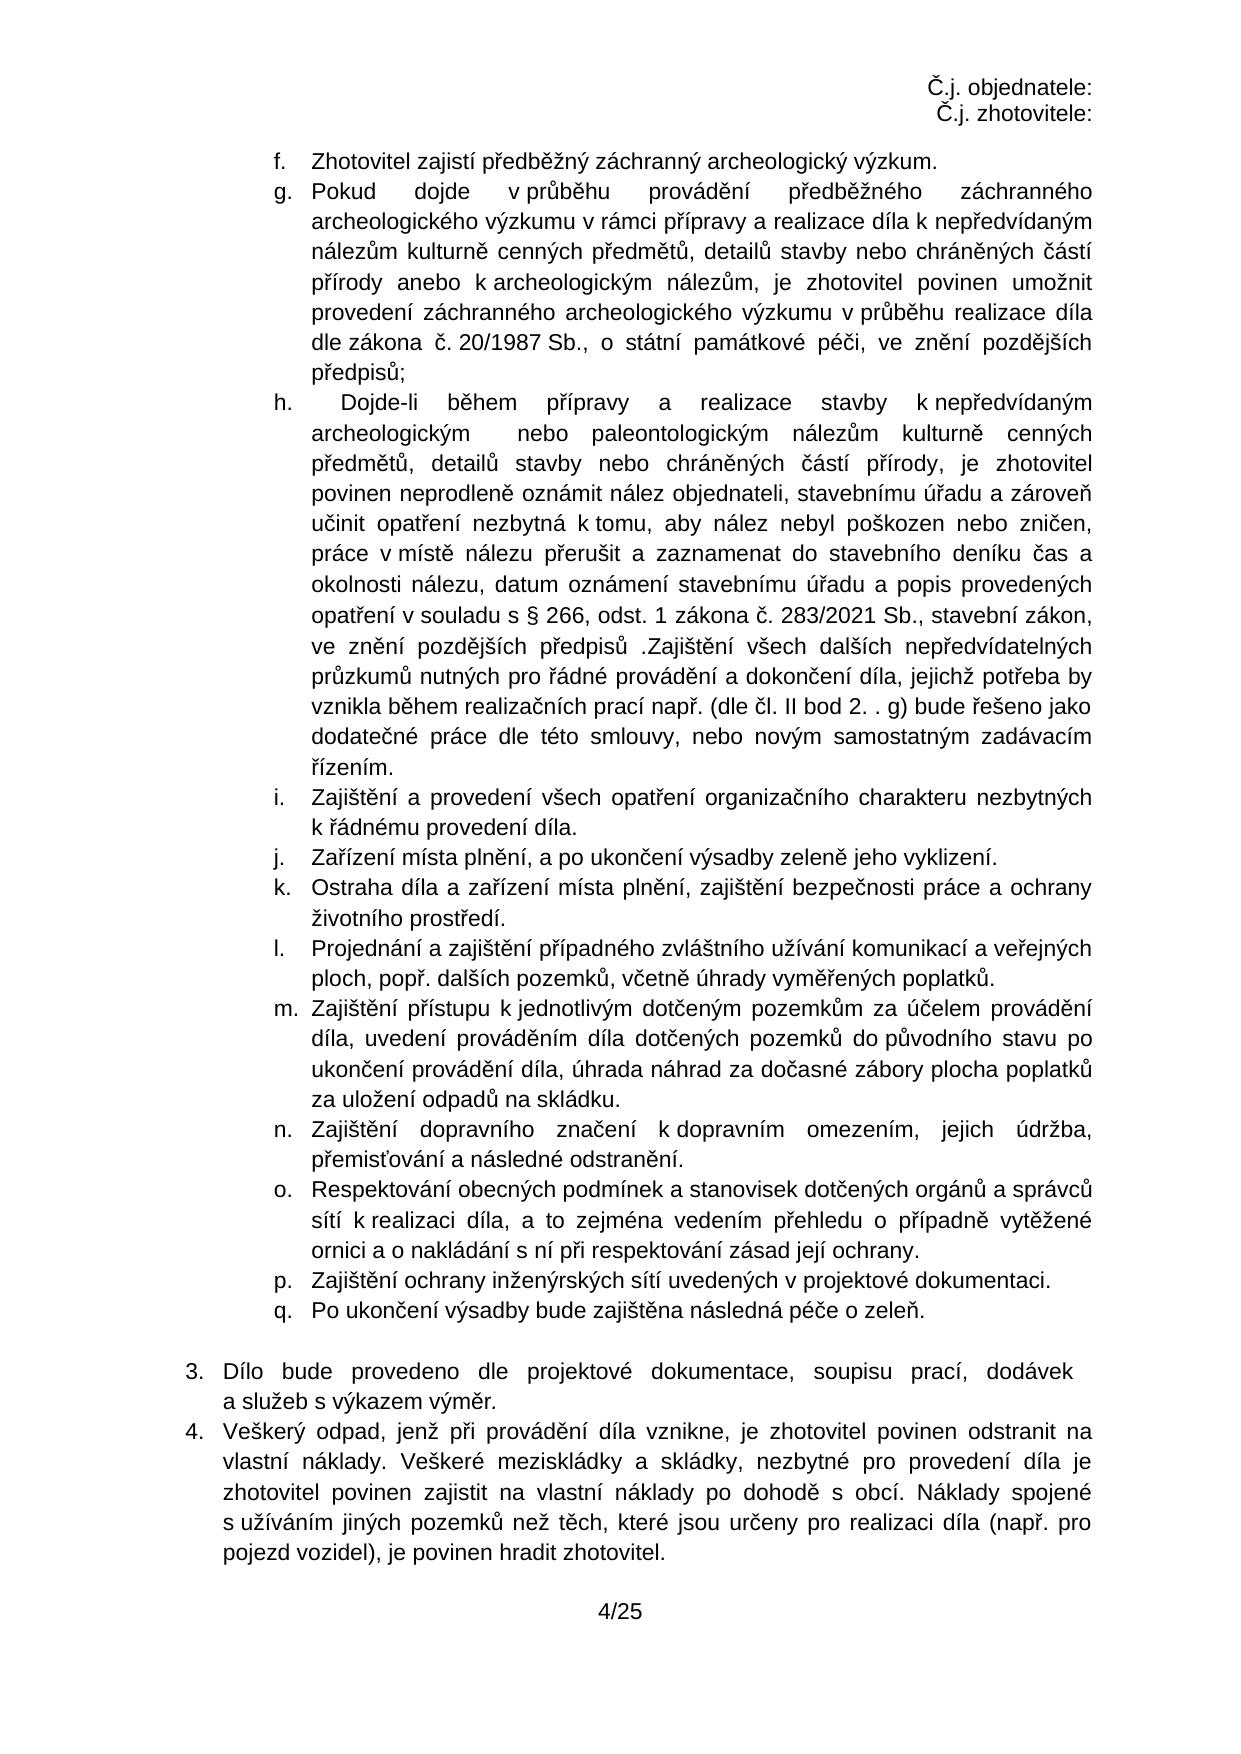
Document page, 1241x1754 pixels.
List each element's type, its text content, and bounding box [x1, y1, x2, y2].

list Veškerý odpad, jenž při provádění díla vznikne, je zhotovitel povinen odstranit na vlastní náklady. Veškeré meziskládky a skládky, nezbytné pro provedení díla je zhotovitel povinen zajistit na vlastní náklady po dohodě s obcí. Náklady spojené s užíváním jiných pozemků než těch, které jsou určeny pro realizaci díla (např. pro pojezd vozidel), je povinen hradit zhotovitel. [185, 1418, 1093, 1565]
list Dojde-li během přípravy a realizace stavby k nepředvídaným archeologickým nebo paleontologickým nálezům kulturně cenných předmětů, detailů stavby nebo chráněných částí přírody, je zhotovitel povinen neprodleně oznámit nález objednateli, stavebnímu úřadu a zároveň učinit opatření nezbytná k tomu, aby nález nebyl poškozen nebo zničen, práce v místě nálezu přerušit a zaznamenat do stavebního deníku čas a okolnosti nálezu, datum oznámení stavebnímu úřadu a popis provedených opatření v souladu s § 266, odst. 1 zákona č. 283/2021 Sb., stavební zákon, ve znění pozdějších předpisů .Zajištění všech dalších nepředvídatelných průzkumů nutných pro řádné provádění a dokončení díla, jejichž potřeba by vznikla během realizačních prací např. (dle čl. II bod 2. . g) bude řešeno jako dodatečné práce dle této smlouvy, nebo novým samostatným zadávacím řízením. [274, 389, 1093, 780]
list Dílo bude provedeno dle projektové dokumentace, soupisu prací, dodávek a služeb s výkazem výměr. [185, 1358, 1093, 1414]
list Zhotovitel zajistí předběžný záchranný archeologický výzkum. [274, 148, 1093, 174]
list Pokud dojde v průběhu provádění předběžného záchranného archeologického výzkumu v rámci přípravy a realizace díla k nepředvídaným nálezům kulturně cenných předmětů, detailů stavby nebo chráněných částí přírody anebo k archeologickým nálezům, je zhotovitel povinen umožnit provedení záchranného archeologického výzkumu v průběhu realizace díla dle zákona č. 20/1987 Sb., o státní památkové péči, ve znění pozdějších předpisů; [274, 178, 1093, 385]
list Zajištění dopravního značení k dopravním omezením, jejich údržba, přemisťování a následné odstranění. [274, 1116, 1093, 1172]
list Ostraha díla a zařízení místa plnění, zajištění bezpečnosti práce a ochrany životního prostředí. [274, 874, 1093, 931]
list Respektování obecných podmínek a stanovisek dotčených orgánů a správců sítí k realizaci díla, a to zejména vedením přehledu o případně vytěžené ornici a o nakládání s ní při respektování zásad její ochrany. [274, 1176, 1093, 1263]
list Zajištění přístupu k jednotlivým dotčeným pozemkům za účelem provádění díla, uvedení prováděním díla dotčených pozemků do původního stavu po ukončení provádění díla, úhrada náhrad za dočasné zábory plocha poplatků za uložení odpadů na skládku. [274, 995, 1093, 1112]
list Zařízení místa plnění, a po ukončení výsadby zeleně jeho vyklizení. [274, 844, 1093, 870]
list Po ukončení výsadby bude zajištěna následná péče o zeleň. [274, 1297, 1093, 1323]
list Projednání a zajištění případného zvláštního užívání komunikací a veřejných ploch, popř. dalších pozemků, včetně úhrady vyměřených poplatků. [274, 935, 1093, 991]
list Zajištění ochrany inženýrských sítí uvedených v projektové dokumentaci. [274, 1267, 1093, 1293]
list Zajištění a provedení všech opatření organizačního charakteru nezbytných k řádnému provedení díla. [274, 784, 1093, 840]
